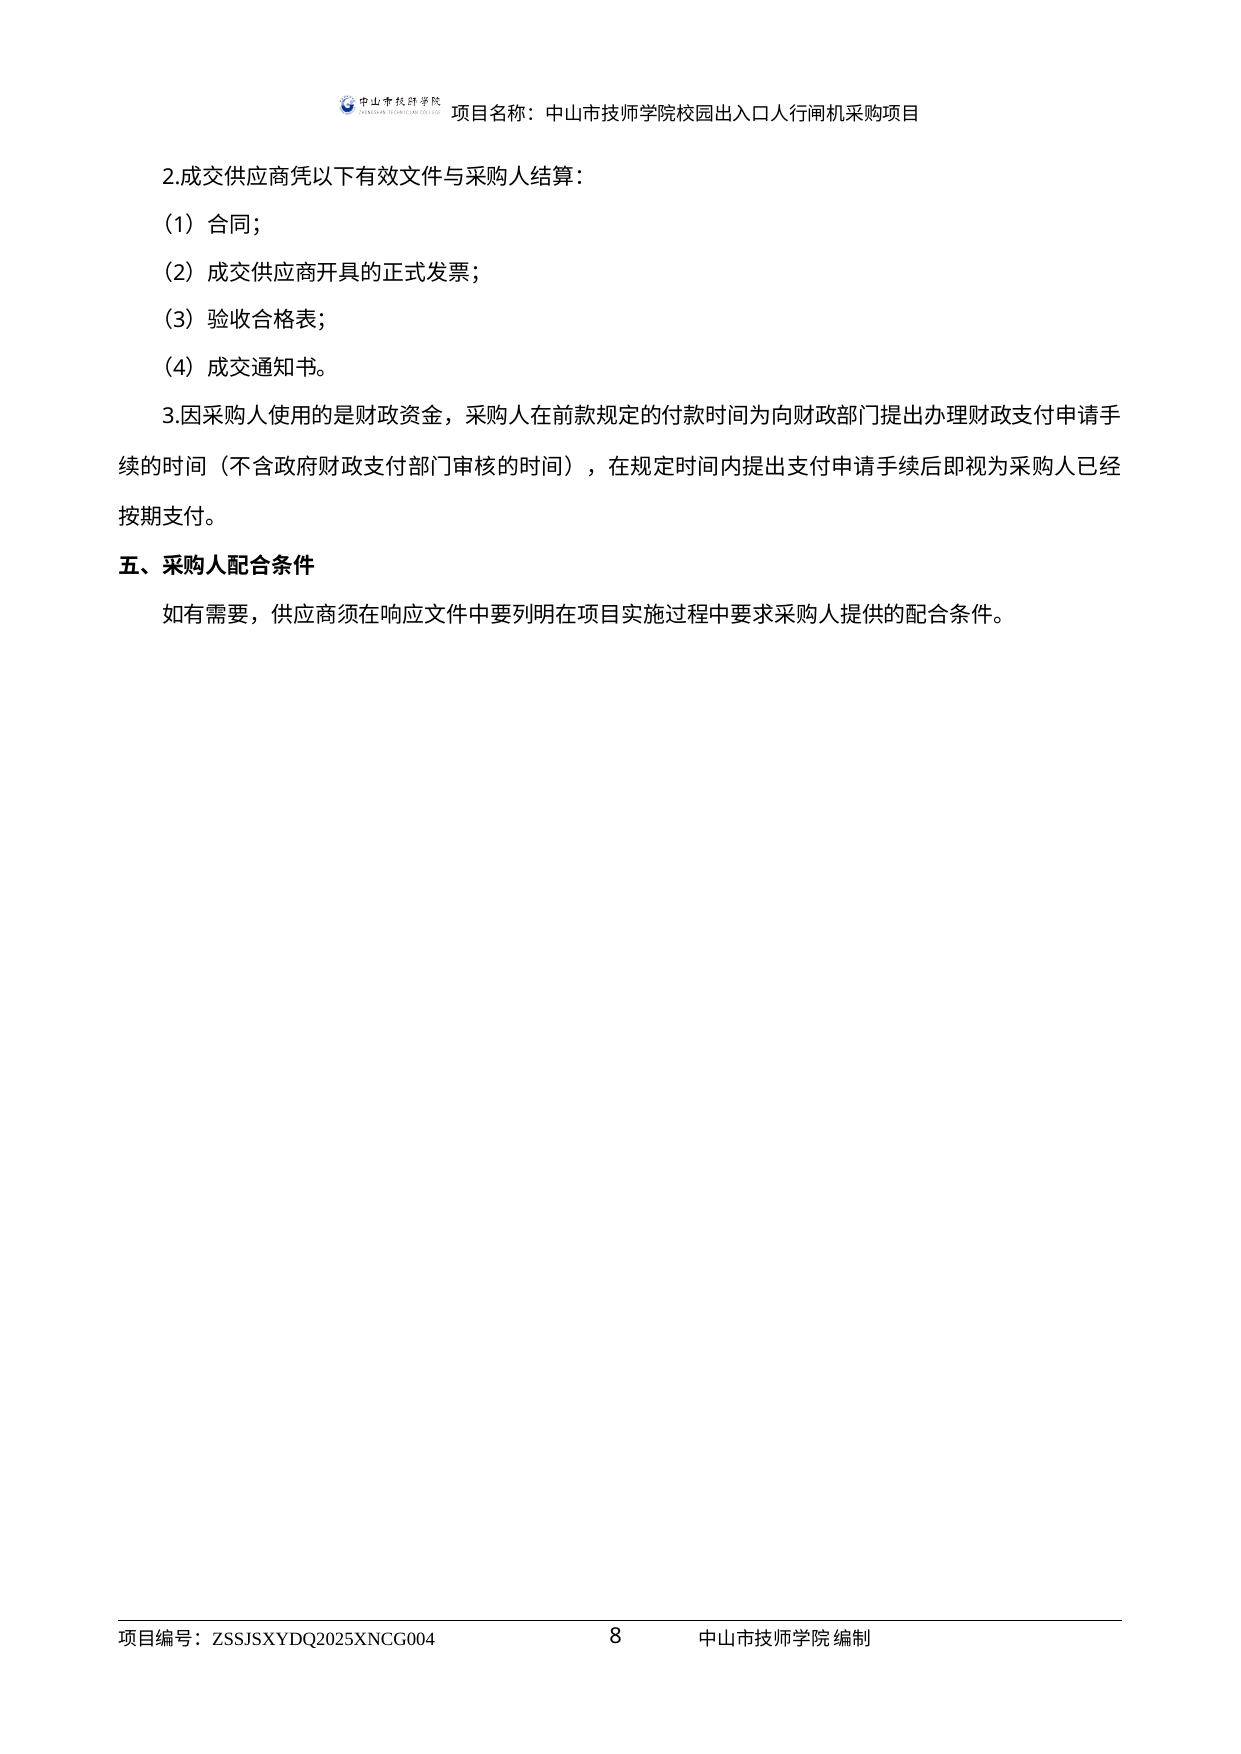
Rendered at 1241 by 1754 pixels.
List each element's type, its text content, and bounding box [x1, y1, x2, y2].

picture [332, 88, 447, 120]
text （4）成交通知书。 [118, 350, 1122, 382]
text 3.因采购人使用的是财政资金，采购人在前款规定的付款时间为向财政部门提出办理财政支付申请手续的时间（不含政府财政支付部门审核的时间），在规定时间内提出支付申请手续后即视为采购人已经按期支付。 [118, 398, 1122, 531]
text （1）合同； [118, 207, 1122, 239]
text （3）验收合格表； [118, 302, 1122, 334]
text （2）成交供应商开具的正式发票； [118, 255, 1122, 287]
text 2.成交供应商凭以下有效文件与采购人结算： [118, 158, 1122, 191]
text 五、采购人配合条件 [118, 547, 1122, 581]
text 如有需要，供应商须在响应文件中要列明在项目实施过程中要求采购人提供的配合条件。 [118, 596, 1122, 630]
